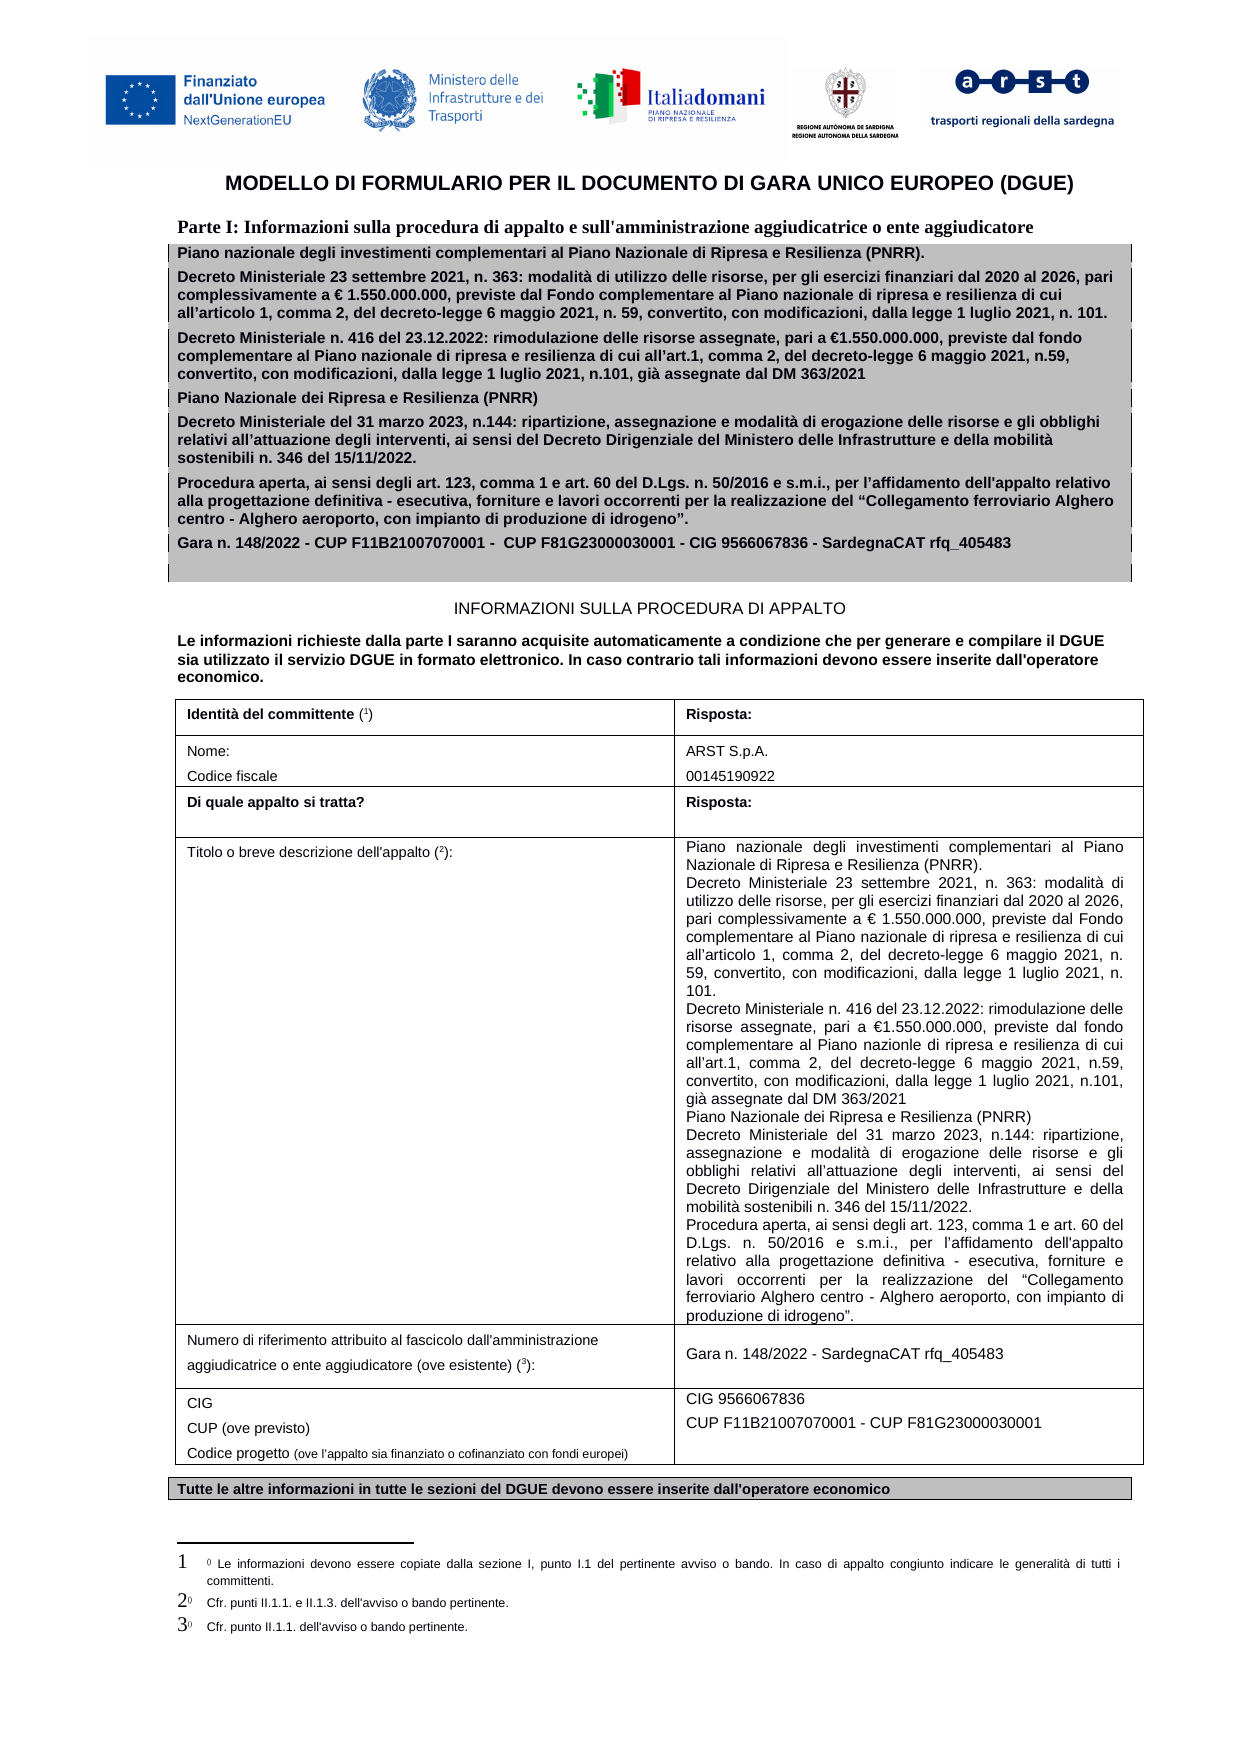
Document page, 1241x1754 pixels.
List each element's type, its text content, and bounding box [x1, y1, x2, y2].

table_header Risposta: [675, 700, 1143, 735]
table_cell Di quale appalto si tratta? [176, 787, 674, 837]
table_cell Numero di riferimento attribuito al fascicolo dall'amministrazione aggiudicatrice o ente aggiudicatore (ove esistente) (): [176, 1325, 674, 1388]
text Tutte le altre informazioni in tutte le sezioni del DGUE devono essere inserite dall'operatore economico [169, 1478, 1131, 1499]
table_cell Risposta: [675, 787, 1143, 837]
table_cell ARST S.p.A. 00145190922 [675, 736, 1143, 786]
text Decreto Ministeriale del 31 marzo 2023, n.144: ripartizione, assegnazione e modalità di erogazione delle risorse e gli obblighi relativi all’attuazione degli interventi, ai sensi del Decreto Dirigenziale del Ministero delle Infrastrutture e della mobilità sostenibili n. 346 del 15/11/2022. [169, 413, 1131, 467]
table_cell Piano nazionale degli investimenti complementari al Piano Nazionale di Ripresa e Resilienza (PNRR). Decreto Ministeriale 23 settembre 2021, n. 363: modalità di utilizzo delle risorse, per gli esercizi finanziari dal 2020 al 2026, pari complessivamente a € 1.550.000.000, previste dal Fondo complementare al Piano nazionale di ripresa e resilienza di cui all’articolo 1, comma 2, del decreto-legge 6 maggio 2021, n. 59, convertito, con modificazioni, dalla legge 1 luglio 2021, n. 101. Decreto Ministeriale n. 416 del 23.12.2022: rimodulazione delle risorse assegnate, pari a €1.550.000.000, previste dal fondo complementare al Piano nazionle di ripresa e resilienza di cui all’art.1, comma 2, del decreto-legge 6 maggio 2021, n.59, convertito, con modificazioni, dalla legge 1 luglio 2021, n.101, già assegnate dal DM 363/2021 Piano Nazionale dei Ripresa e Resilienza (PNRR) Decreto Ministeriale del 31 marzo 2023, n.144: ripartizione, assegnazione e modalità di erogazione delle risorse e gli obblighi relativi all’attuazione degli interventi, ai sensi del Decreto Dirigenziale del Ministero delle Infrastrutture e della mobilità sostenibili n. 346 del 15/11/2022. Procedura aperta, ai sensi degli art. 123, comma 1 e art. 60 del D.Lgs. n. 50/2016 e s.m.i., per l’affidamento dell'appalto relativo alla progettazione definitiva - esecutiva, forniture e lavori occorrenti per la realizzazione del “Collegamento ferroviario Alghero centro - Alghero aeroporto, con impianto di produzione di idrogeno”. [675, 838, 1143, 1324]
table_cell Gara n. 148/2022 - SardegnaCAT rfq_405483 [675, 1325, 1143, 1388]
text Piano Nazionale dei Ripresa e Resilienza (PNRR) [169, 389, 1131, 407]
table_cell CIG 9566067836 CUP F11B21007070001 - CUP F81G23000030001 [675, 1389, 1143, 1464]
text Decreto Ministeriale 23 settembre 2021, n. 363: modalità di utilizzo delle risorse, per gli esercizi finanziari dal 2020 al 2026, pari complessivamente a € 1.550.000.000, previste dal Fondo complementare al Piano nazionale di ripresa e resilienza di cui all’articolo 1, comma 2, del decreto-legge 6 maggio 2021, n. 59, convertito, con modificazioni, dalla legge 1 luglio 2021, n. 101. [169, 268, 1131, 322]
table_header Identità del committente () [176, 700, 674, 735]
text Parte I: Informazioni sulla procedura di appalto e sull'amministrazione aggiudicatrice o ente aggiudicatore [177, 194, 1122, 238]
text INFORMAZIONI SULLA PROCEDURA DI APPALTO [177, 595, 1122, 620]
text Piano nazionale degli investimenti complementari al Piano Nazionale di Ripresa e Resilienza (PNRR). [169, 244, 1131, 262]
table_cell Titolo o breve descrizione dell'appalto (): [176, 838, 674, 1324]
picture [919, 67, 1123, 129]
text Decreto Ministeriale n. 416 del 23.12.2022: rimodulazione delle risorse assegnate, pari a €1.550.000.000, previste dal fondo complementare al Piano nazionale di ripresa e resilienza di cui all’art.1, comma 2, del decreto-legge 6 maggio 2021, n.59, convertito, con modificazioni, dalla legge 1 luglio 2021, n.101, già assegnate dal DM 363/2021 [168, 328, 1131, 382]
table_cell Nome: Codice fiscale [176, 736, 674, 786]
picture [88, 34, 787, 167]
text MODELLO DI FORMULARIO PER IL DOCUMENTO DI GARA UNICO EUROPEO (DGUE) [177, 171, 1122, 194]
text Procedura aperta, ai sensi degli art. 123, comma 1 e art. 60 del D.Lgs. n. 50/2016 e s.m.i., per l’affidamento dell'appalto relativo alla progettazione definitiva - esecutiva, forniture e lavori occorrenti per la realizzazione del “Collegamento ferroviario Alghero centro - Alghero aeroporto, con impianto di produzione di idrogeno”. [169, 473, 1131, 527]
text Gara n. 148/2022 - CUP F11B21007070001 - CUP F81G23000030001 - CIG 9566067836 - SardegnaCAT rfq_405483 [169, 534, 1131, 552]
picture [792, 67, 899, 138]
text Le informazioni richieste dalla parte I saranno acquisite automaticamente a condizione che per generare e compilare il DGUE sia utilizzato il servizio DGUE in formato elettronico. In caso contrario tali informazioni devono essere inserite dall'operatore economico. [177, 632, 1122, 686]
table_cell CIG CUP (ove previsto) Codice progetto (ove l’appalto sia finanziato o cofinanziato con fondi europei) [176, 1389, 674, 1464]
